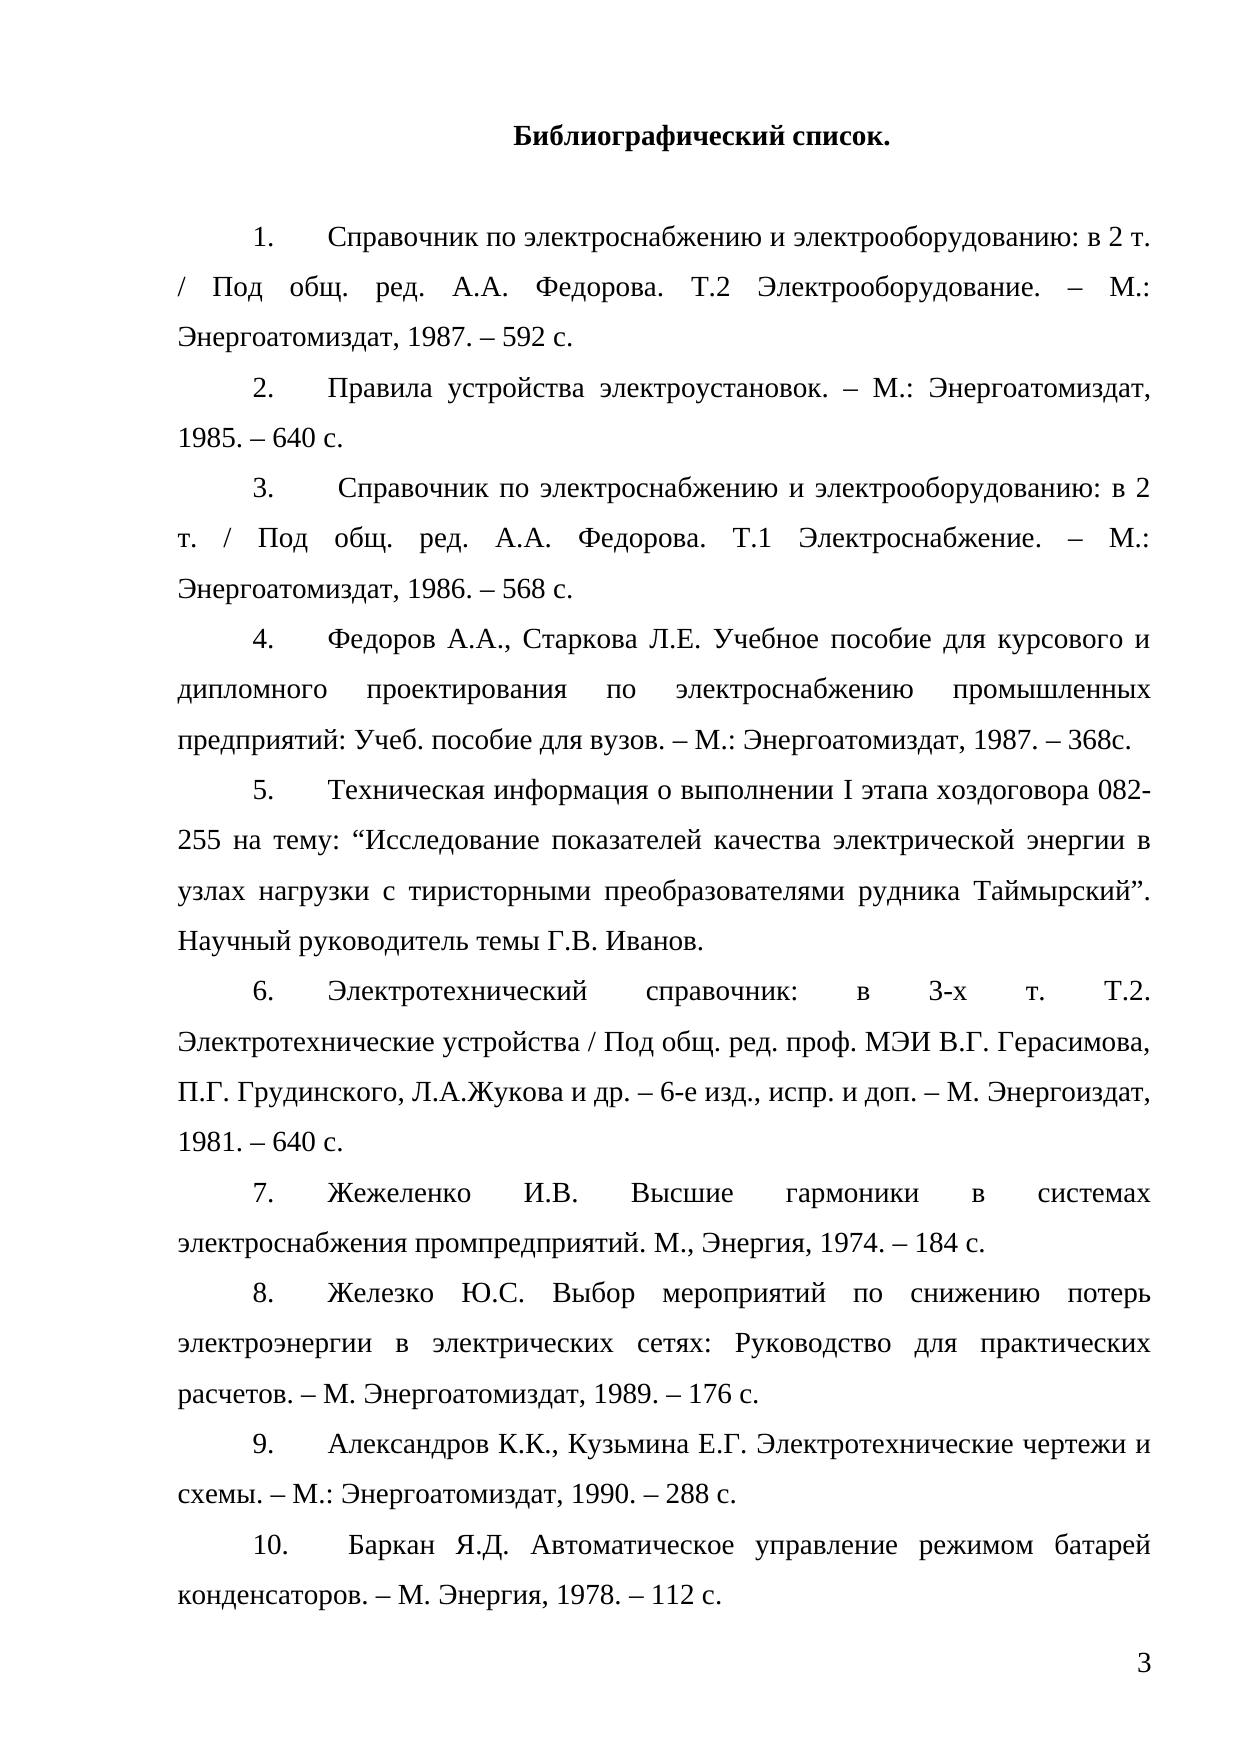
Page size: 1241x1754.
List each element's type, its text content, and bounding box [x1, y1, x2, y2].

list Александров К.К., Кузьмина Е.Г. Электротехнические чертежи и схемы. – М.: Энергоатомиздат, 1990. – 288 с. [177, 1426, 1152, 1510]
list Справочник по электроснабжению и электрооборудованию: в 2 т. / Под общ. ред. А.А. Федорова. Т.1 Электроснабжение. – М.: Энергоатомиздат, 1986. – 568 с. [177, 470, 1152, 604]
list Электротехнический справочник: в 3-х т. Т.2. Электротехнические устройства / Под общ. ред. проф. МЭИ В.Г. Герасимова, П.Г. Грудинского, Л.А.Жукова и др. – 6-е изд., испр. и доп. – М. Энергоиздат, 1981. – 640 с. [177, 973, 1152, 1158]
list Железко Ю.С. Выбор мероприятий по снижению потерь электроэнергии в электрических сетях: Руководство для практических расчетов. – М. Энергоатомиздат, 1989. – 176 с. [177, 1275, 1152, 1409]
list Правила устройства электроустановок. – М.: Энергоатомиздат, 1985. – 640 с. [177, 370, 1152, 453]
list Справочник по электроснабжению и электрооборудованию: в 2 т. / Под общ. ред. А.А. Федорова. Т.2 Электрооборудование. – М.: Энергоатомиздат, 1987. – 592 с. [177, 219, 1152, 353]
list Техническая информация о выполнении I этапа хоздоговора 082-255 на тему: “Исследование показателей качества электрической энергии в узлах нагрузки с тиристорными преобразователями рудника Таймырский”. Научный руководитель темы Г.В. Иванов. [177, 772, 1152, 957]
list Баркан Я.Д. Автоматическое управление режимом батарей конденсаторов. – М. Энергия, 1978. – 112 с. [177, 1527, 1152, 1611]
list Федоров А.А., Старкова Л.Е. Учебное пособие для курсового и дипломного проектирования по электроснабжению промышленных предприятий: Учеб. пособие для вузов. – М.: Энергоатомиздат, 1987. – 368с. [177, 621, 1152, 755]
text Библиографический список. [177, 118, 1152, 152]
list Жежеленко И.В. Высшие гармоники в системах электроснабжения промпредприятий. М., Энергия, 1974. – 184 с. [177, 1175, 1152, 1258]
